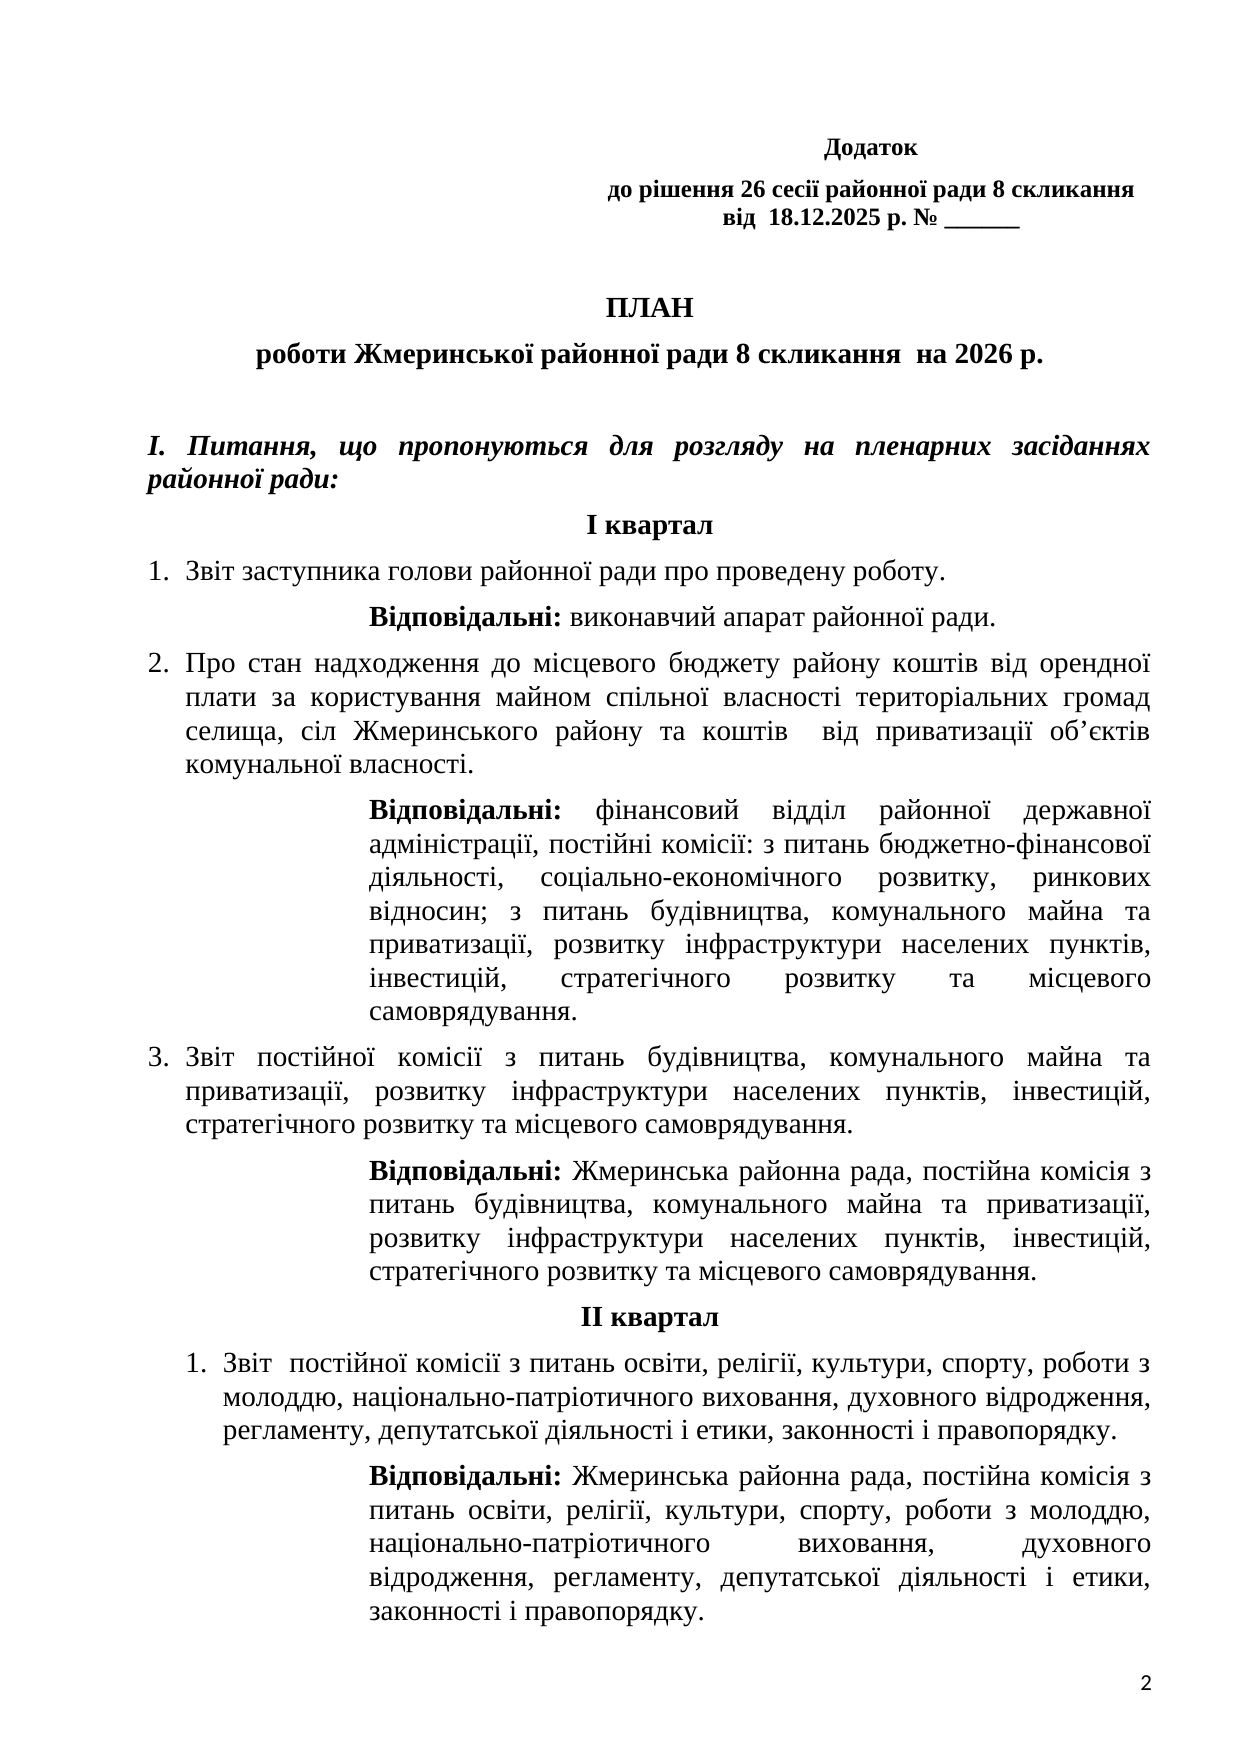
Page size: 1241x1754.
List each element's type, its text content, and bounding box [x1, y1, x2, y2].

text І. Питання, що пропонуються для розгляду на пленарних засіданнях районної ради: [148, 428, 1152, 495]
list Звіт постійної комісії з питань освіти, релігії, культури, спорту, роботи з молоддю, національно-патріотичного виховання, духовного відродження, регламенту, депутатської діяльності і етики, законності і правопорядку. [185, 1345, 1152, 1446]
text роботи Жмеринської районної ради 8 скликання на 2026 р. [148, 336, 1152, 369]
list Звіт постійної комісії з питань будівництва, комунального майна та приватизації, розвитку інфраструктури населених пунктів, інвестицій, стратегічного розвитку та місцевого самоврядування. [148, 1039, 1152, 1140]
text до рішення 26 сесії районної ради 8 скликання від 18.12.2025 р. № ______ [590, 174, 1152, 231]
text Відповідальні: виконавчий апарат районної ради. [369, 599, 1152, 633]
text Відповідальні: Жмеринська районна рада, постійна комісія з питань освіти, релігії, культури, спорту, роботи з молоддю, національно-патріотичного виховання, духовного відродження, регламенту, депутатської діяльності і етики, законності і правопорядку. [369, 1458, 1152, 1626]
list Про стан надходження до місцевого бюджету району коштів від орендної плати за користування майном спільної власності територіальних громад селища, сіл Жмеринського району та коштів від приватизації об’єктів комунальної власності. [148, 646, 1152, 780]
list Звіт заступника голови районної ради про проведену роботу. [148, 553, 1152, 587]
text Відповідальні: Жмеринська районна рада, постійна комісія з питань будівництва, комунального майна та приватизації, розвитку інфраструктури населених пунктів, інвестицій, стратегічного розвитку та місцевого самоврядування. [369, 1153, 1152, 1287]
text Додаток [590, 132, 1152, 161]
text Відповідальні: фінансовий відділ районної державної адміністрації, постійні комісії: з питань бюджетно-фінансової діяльності, соціально-економічного розвитку, ринкових відносин; з питань будівництва, комунального майна та приватизації, розвитку інфраструктури населених пунктів, інвестицій, стратегічного розвитку та місцевого самоврядування. [369, 792, 1152, 1027]
text II квартал [148, 1299, 1152, 1333]
text ПЛАН [148, 290, 1152, 323]
text I квартал [148, 507, 1152, 541]
